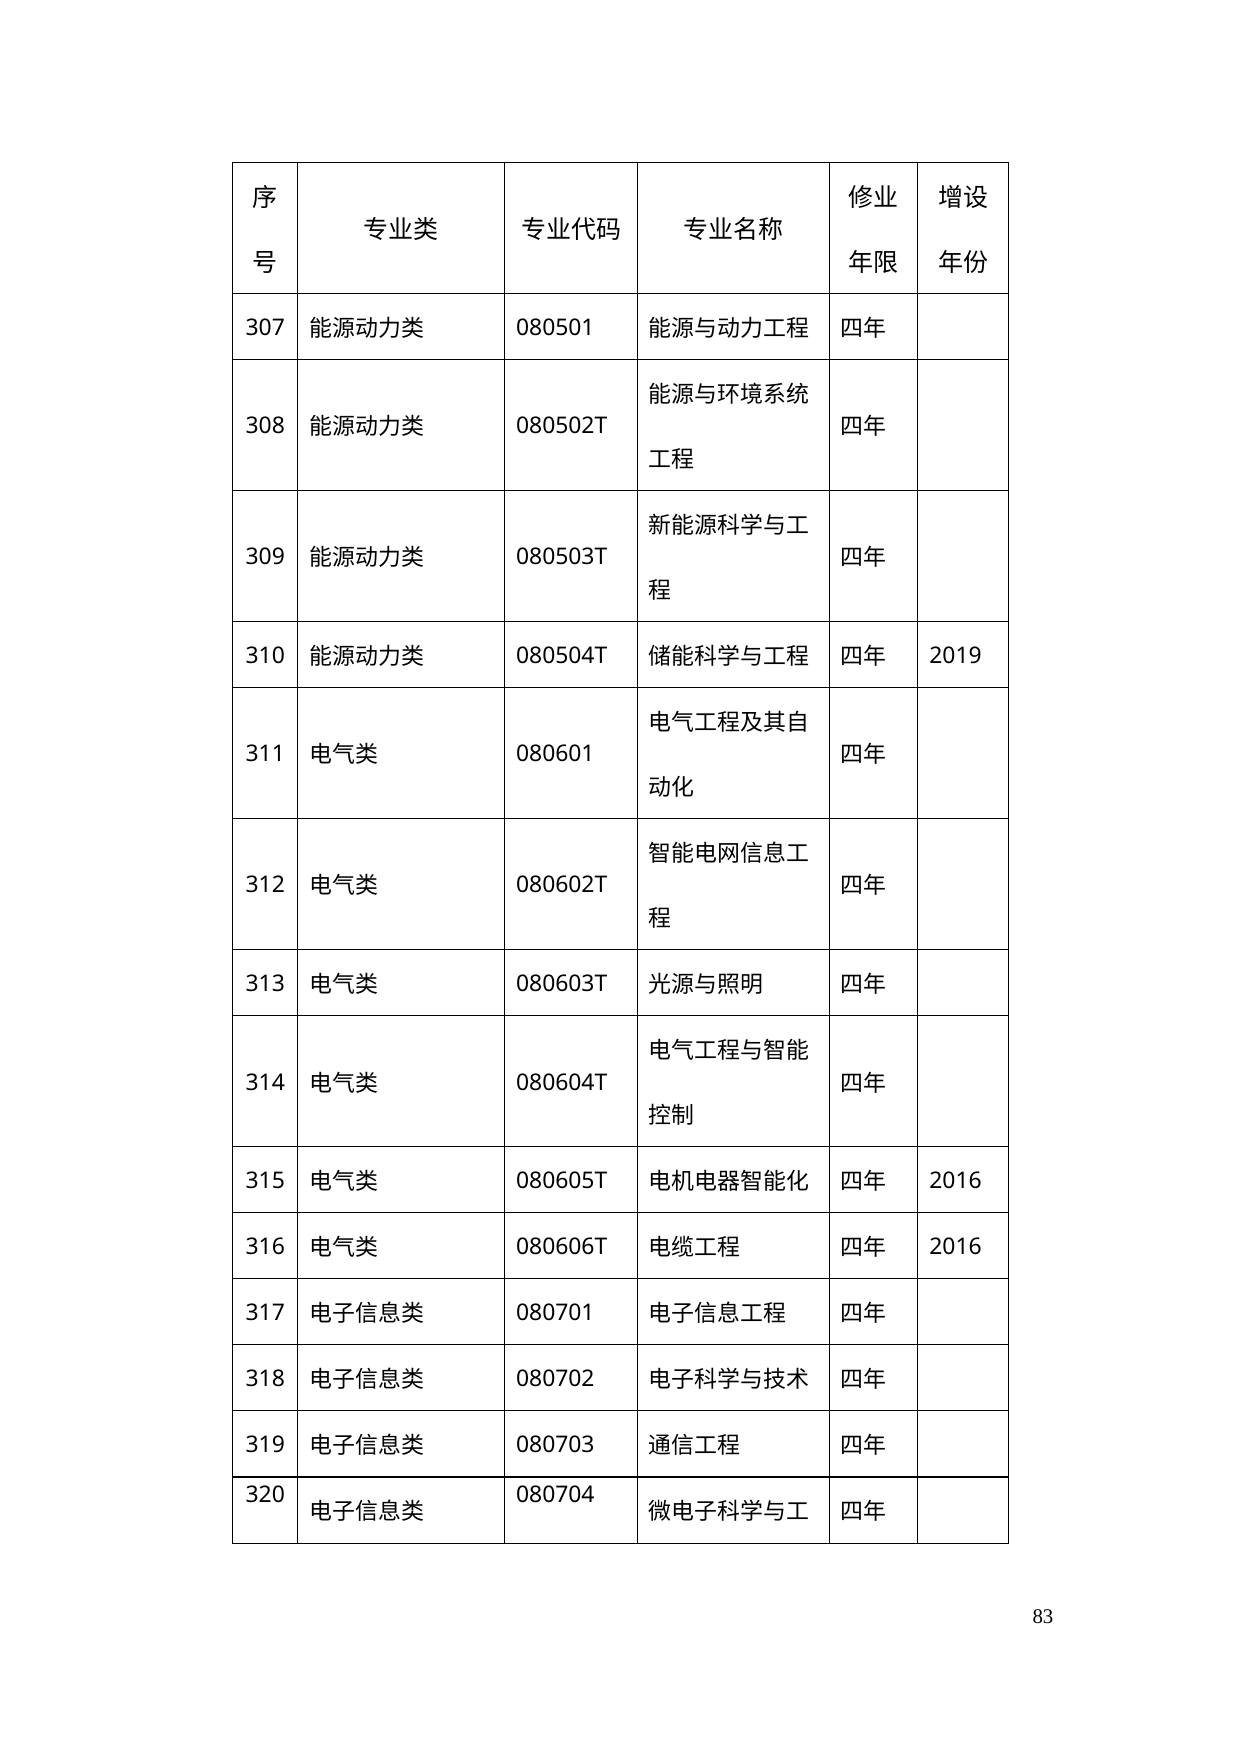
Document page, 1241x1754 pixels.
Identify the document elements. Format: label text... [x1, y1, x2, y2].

table_cell 四年 [830, 819, 917, 949]
table_cell 四年 [830, 1213, 917, 1278]
table_cell 080502T [505, 360, 637, 490]
table_cell [918, 360, 1008, 490]
table_cell 080503T [505, 491, 637, 621]
table_cell 电子科学与技术 [638, 1345, 829, 1410]
table_header 专业类 [298, 163, 504, 293]
table_cell 电气工程与智能控制 [638, 1016, 829, 1146]
table_cell 四年 [830, 1345, 917, 1410]
table_cell 080606T [505, 1213, 637, 1278]
table_cell [918, 688, 1008, 818]
table_cell 312 [233, 819, 297, 949]
table_cell 080602T [505, 819, 637, 949]
table_cell 电气工程及其自动化 [638, 688, 829, 818]
table_cell [918, 1478, 1008, 1542]
table_header 专业代码 [505, 163, 637, 293]
table_cell [918, 1279, 1008, 1344]
table_cell 四年 [830, 688, 917, 818]
table_cell 光源与照明 [638, 950, 829, 1015]
table_cell 080501 [505, 294, 637, 359]
table_cell 四年 [830, 950, 917, 1015]
table_cell 能源与动力工程 [638, 294, 829, 359]
table_cell 四年 [830, 1411, 917, 1476]
table_header 专业名称 [638, 163, 829, 293]
table_cell 307 [233, 294, 297, 359]
table_cell 通信工程 [638, 1411, 829, 1476]
table_cell 080604T [505, 1016, 637, 1146]
table_cell 2016 [918, 1213, 1008, 1278]
table_cell 能源动力类 [298, 294, 504, 359]
table_cell 308 [233, 360, 297, 490]
table_cell 电子信息工程 [638, 1279, 829, 1344]
table_cell 能源动力类 [298, 622, 504, 687]
table_cell [918, 1345, 1008, 1410]
table_cell 四年 [830, 360, 917, 490]
table_cell 能源动力类 [298, 491, 504, 621]
table_cell 电气类 [298, 1147, 504, 1212]
table_cell 电气类 [298, 819, 504, 949]
table_cell 电气类 [298, 1213, 504, 1278]
table_cell 电子信息类 [298, 1279, 504, 1344]
table_cell 电机电器智能化 [638, 1147, 829, 1212]
table_cell 310 [233, 622, 297, 687]
table_cell 314 [233, 1016, 297, 1146]
table_cell 新能源科学与工程 [638, 491, 829, 621]
table_cell 智能电网信息工程 [638, 819, 829, 949]
table_cell 317 [233, 1279, 297, 1344]
table_cell 080603T [505, 950, 637, 1015]
table_cell 电气类 [298, 950, 504, 1015]
table_cell [918, 950, 1008, 1015]
table_cell 313 [233, 950, 297, 1015]
table_cell 319 [233, 1411, 297, 1476]
table_cell 电子信息类 [298, 1411, 504, 1476]
table_cell 四年 [830, 491, 917, 621]
table_cell 2019 [918, 622, 1008, 687]
table_header 修业年限 [830, 163, 917, 293]
table_cell 储能科学与工程 [638, 622, 829, 687]
table_cell 080605T [505, 1147, 637, 1212]
table_cell 080702 [505, 1345, 637, 1410]
table_cell [918, 491, 1008, 621]
table_cell [918, 1411, 1008, 1476]
table_cell 四年 [830, 1016, 917, 1146]
table_cell 四年 [830, 1147, 917, 1212]
table_cell [918, 294, 1008, 359]
table_cell 电气类 [298, 1016, 504, 1146]
table_cell 电气类 [298, 688, 504, 818]
table_cell 320 [233, 1478, 297, 1542]
table_cell [918, 819, 1008, 949]
table_cell 080601 [505, 688, 637, 818]
table_cell 318 [233, 1345, 297, 1410]
table_cell 309 [233, 491, 297, 621]
table_cell 四年 [830, 1478, 917, 1542]
table_cell 能源与环境系统工程 [638, 360, 829, 490]
table_cell 080504T [505, 622, 637, 687]
table_cell 电子信息类 [298, 1478, 504, 1542]
table_cell 微电子科学与工程 [638, 1478, 829, 1542]
table_cell 315 [233, 1147, 297, 1212]
table_cell 080703 [505, 1411, 637, 1476]
table_header 增设年份 [918, 163, 1008, 293]
table_cell 四年 [830, 1279, 917, 1344]
table_cell 2016 [918, 1147, 1008, 1212]
table_cell 311 [233, 688, 297, 818]
table_cell 电缆工程 [638, 1213, 829, 1278]
table_cell [918, 1016, 1008, 1146]
table_header 序号 [233, 163, 297, 293]
table_cell 能源动力类 [298, 360, 504, 490]
table_cell 080701 [505, 1279, 637, 1344]
table_cell 四年 [830, 294, 917, 359]
table_cell 四年 [830, 622, 917, 687]
table_cell 316 [233, 1213, 297, 1278]
table_cell 080704 [505, 1478, 637, 1542]
table_cell 电子信息类 [298, 1345, 504, 1410]
